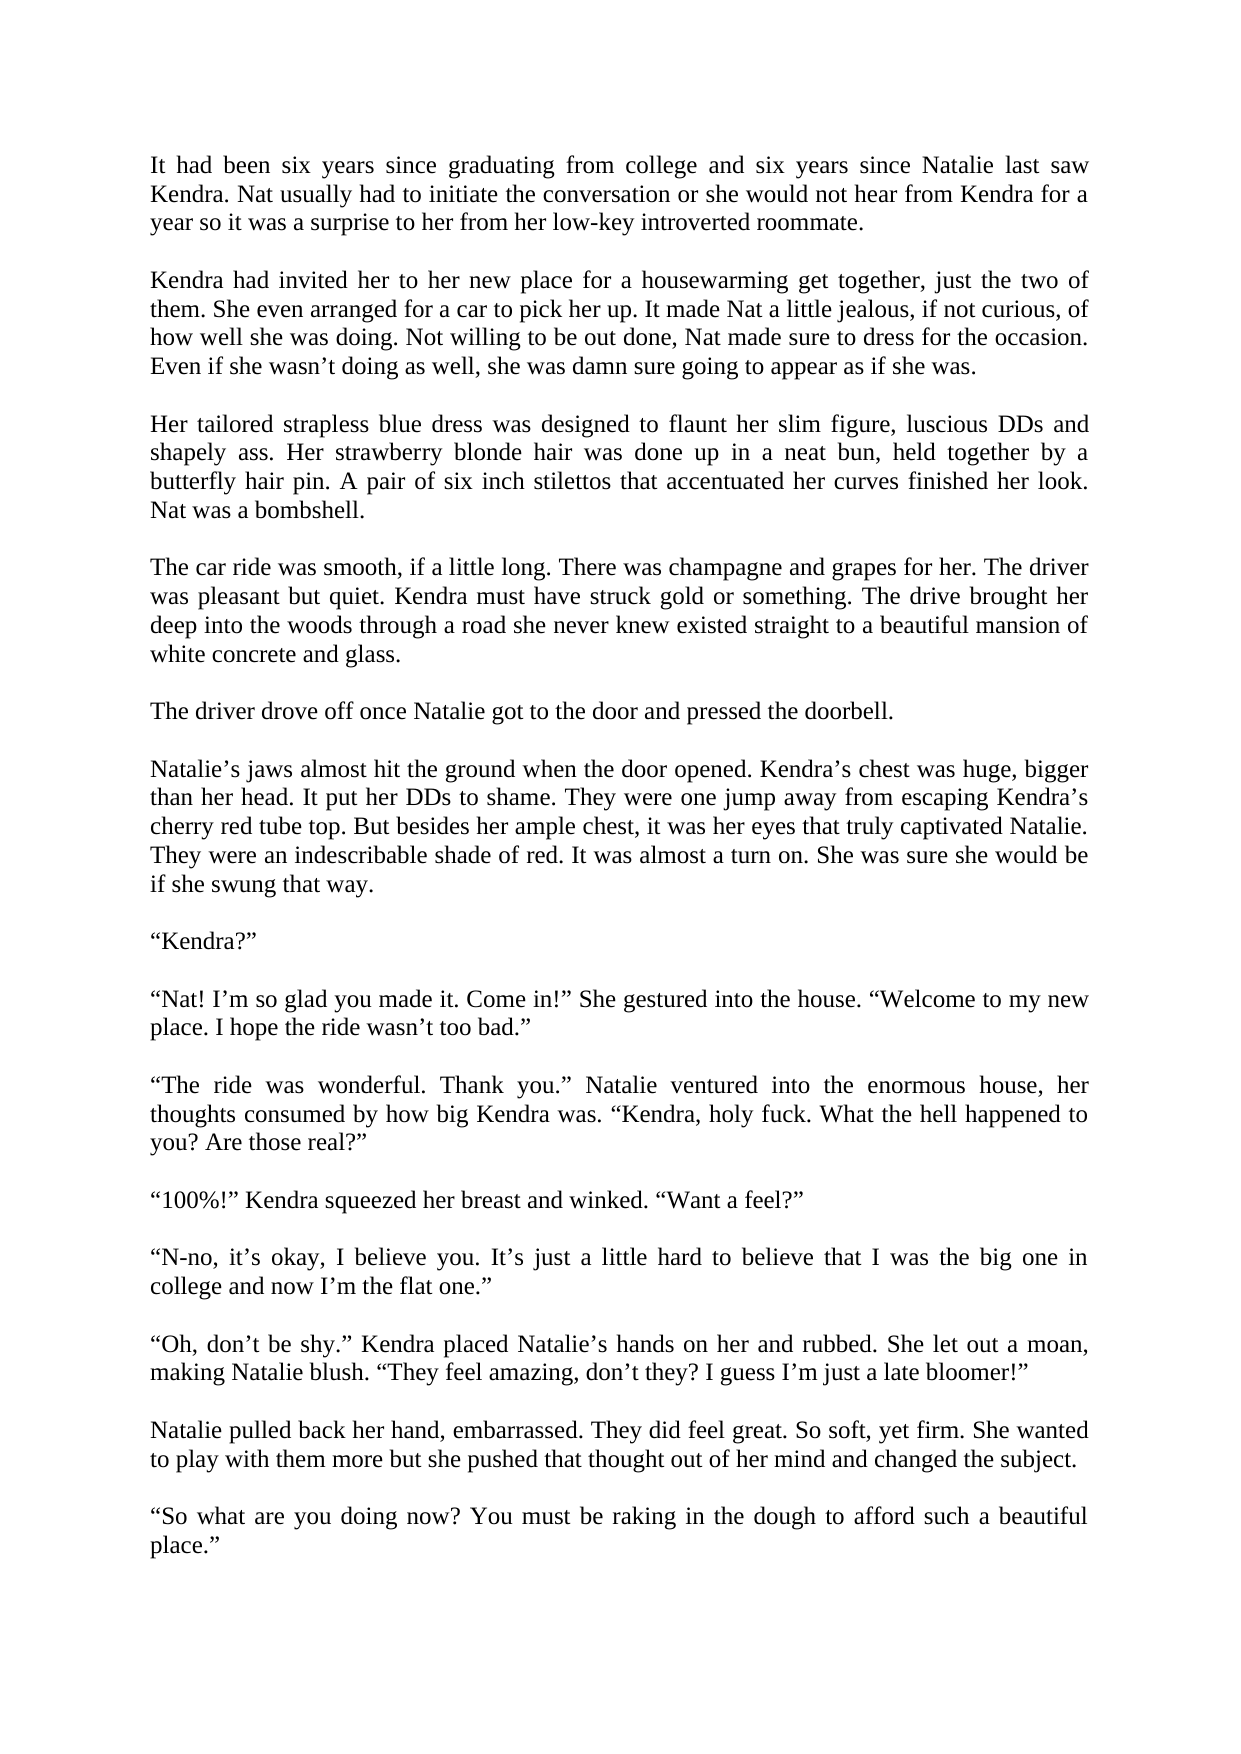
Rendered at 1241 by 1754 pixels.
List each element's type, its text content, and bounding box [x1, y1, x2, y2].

text “Nat! I’m so glad you made it. Come in!” She gestured into the house. “Welcome to my new place. I hope the ride wasn’t too bad.” [150, 984, 1090, 1041]
text “100%!” Kendra squeezed her breast and winked. “Want a feel?” [150, 1185, 1090, 1214]
text The driver drove off once Natalie got to the door and pressed the doorbell. [150, 696, 1090, 725]
text Her tailored strapless blue dress was designed to flaunt her slim figure, luscious DDs and shapely ass. Her strawberry blonde hair was done up in a neat bun, held together by a butterfly hair pin. A pair of six inch stilettos that accentuated her curves finished her look. Nat was a bombshell. [150, 409, 1090, 524]
text Kendra had invited her to her new place for a housewarming get together, just the two of them. She even arranged for a car to pick her up. It made Nat a little jealous, if not curious, of how well she was doing. Not willing to be out done, Nat made sure to dress for the occasion. Even if she wasn’t doing as well, she was damn sure going to appear as if she was. [150, 265, 1090, 380]
text “Kendra?” [150, 926, 1090, 955]
text Natalie pulled back her hand, embarrassed. They did feel great. So soft, yet firm. She wanted to play with them more but she pushed that thought out of her mind and changed the subject. [150, 1415, 1090, 1472]
text It had been six years since graduating from college and six years since Natalie last saw Kendra. Nat usually had to initiate the conversation or she would not hear from Kendra for a year so it was a surprise to her from her low-key introverted roommate. [150, 150, 1090, 236]
text Natalie’s jaws almost hit the ground when the door opened. Kendra’s chest was huge, bigger than her head. It put her DDs to shame. They were one jump away from escaping Kendra’s cherry red tube top. But besides her ample chest, it was her eyes that truly captivated Natalie. They were an indescribable shade of red. It was almost a turn on. She was sure she would be if she swung that way. [150, 754, 1090, 897]
text “So what are you doing now? You must be raking in the dough to afford such a beautiful place.” [150, 1501, 1090, 1559]
text “Oh, don’t be shy.” Kendra placed Natalie’s hands on her and rubbed. She let out a moan, making Natalie blush. “They feel amazing, don’t they? I guess I’m just a late bloomer!” [150, 1329, 1090, 1386]
text “The ride was wonderful. Thank you.” Natalie ventured into the enormous house, her thoughts consumed by how big Kendra was. “Kendra, holy fuck. What the hell happened to you? Are those real?” [150, 1070, 1090, 1156]
text “N-no, it’s okay, I believe you. It’s just a little hard to believe that I was the big one in college and now I’m the flat one.” [150, 1242, 1090, 1300]
text The car ride was smooth, if a little long. There was champagne and grapes for her. The driver was pleasant but quiet. Kendra must have struck gold or something. The drive brought her deep into the woods through a road she never knew existed straight to a beautiful mansion of white concrete and glass. [150, 552, 1090, 667]
